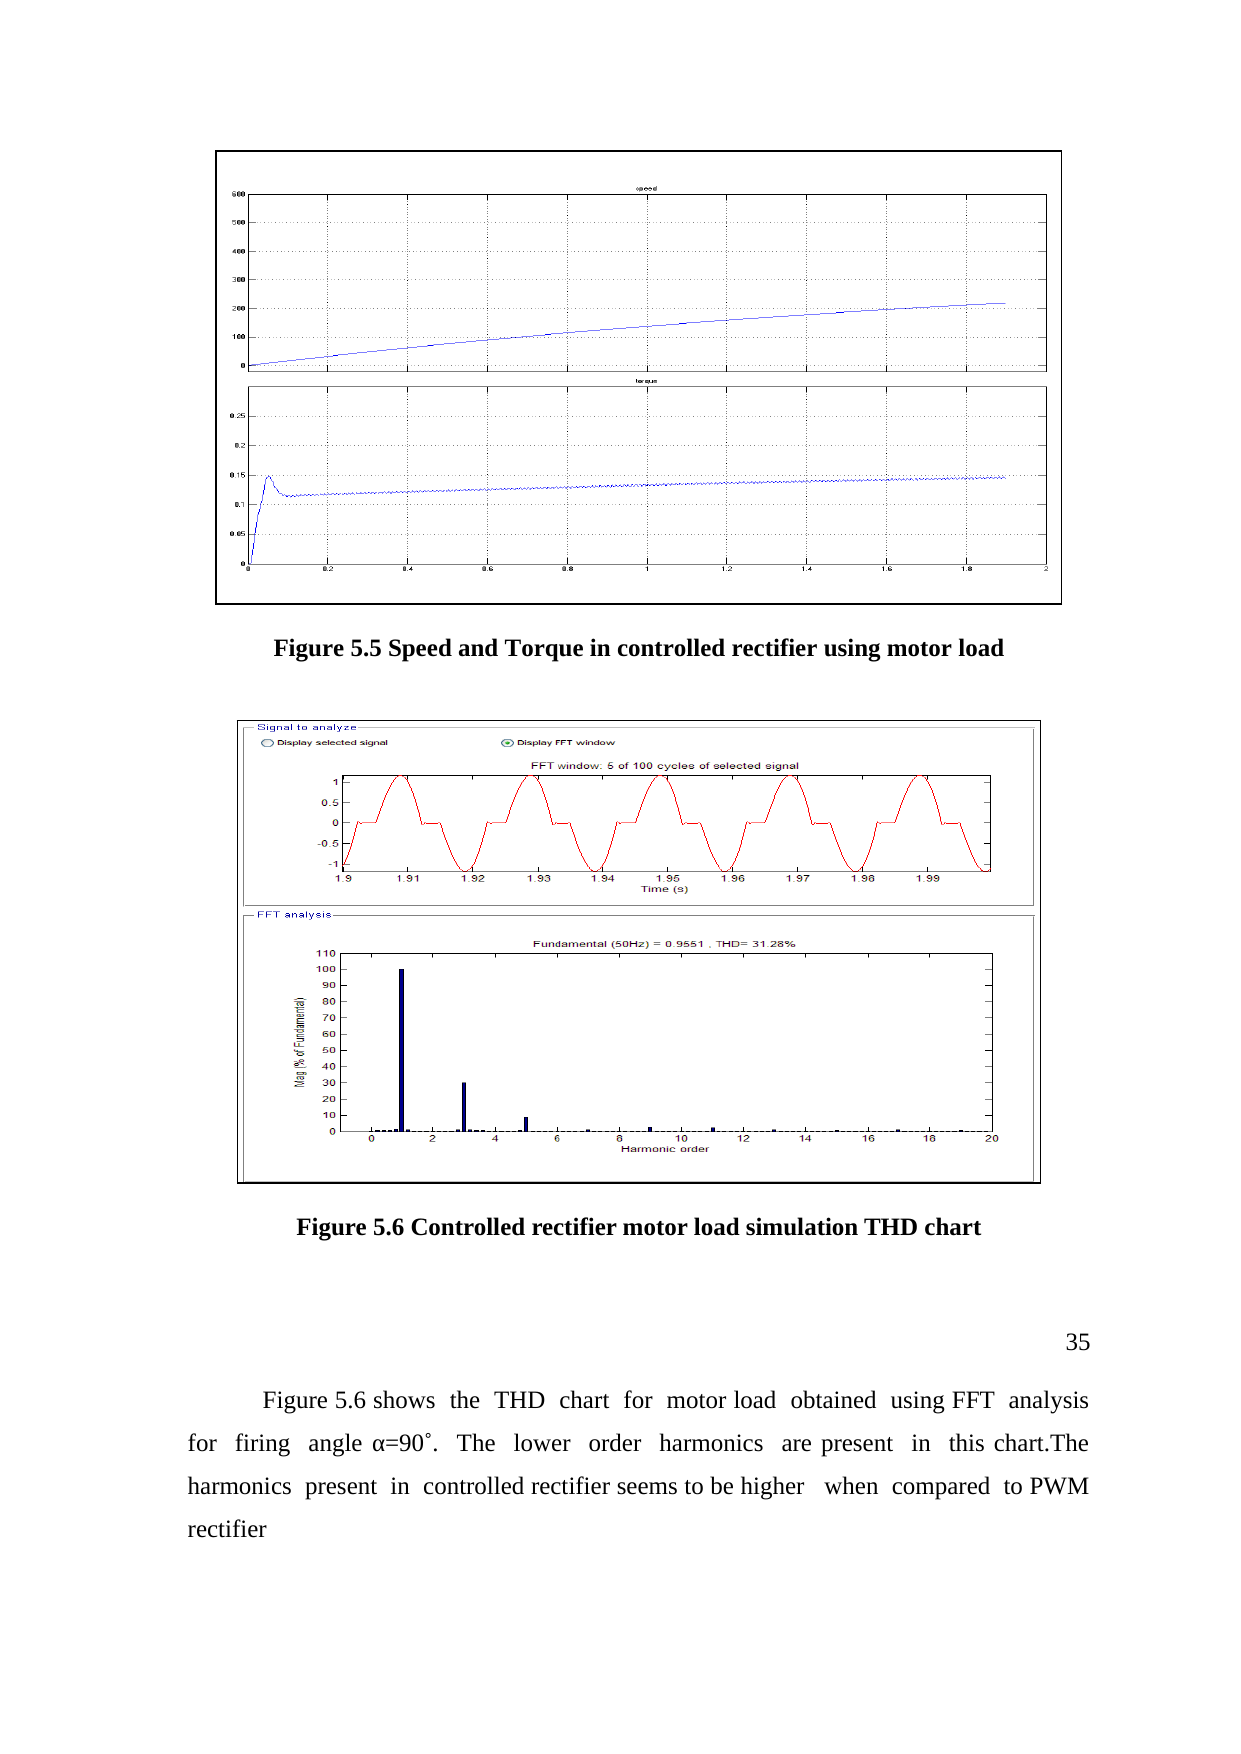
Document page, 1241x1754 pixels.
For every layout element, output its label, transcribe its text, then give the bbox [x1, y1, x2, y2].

text Figure 5.6 shows the THD chart for motor load obtained using FFT analysis for firing angle α=90˚. The lower order harmonics are present in this chart.The harmonics present in controlled rectifier seems to be higher when compared to PWM rectifier [187, 1385, 1090, 1543]
picture [217, 152, 1061, 603]
text Figure 5.6 Controlled rectifier motor load simulation THD chart [187, 1212, 1090, 1241]
text Figure 5.5 Speed and Torque in controlled rectifier using motor load [187, 633, 1090, 662]
picture [238, 721, 1040, 1182]
text 35 [187, 1327, 1090, 1356]
